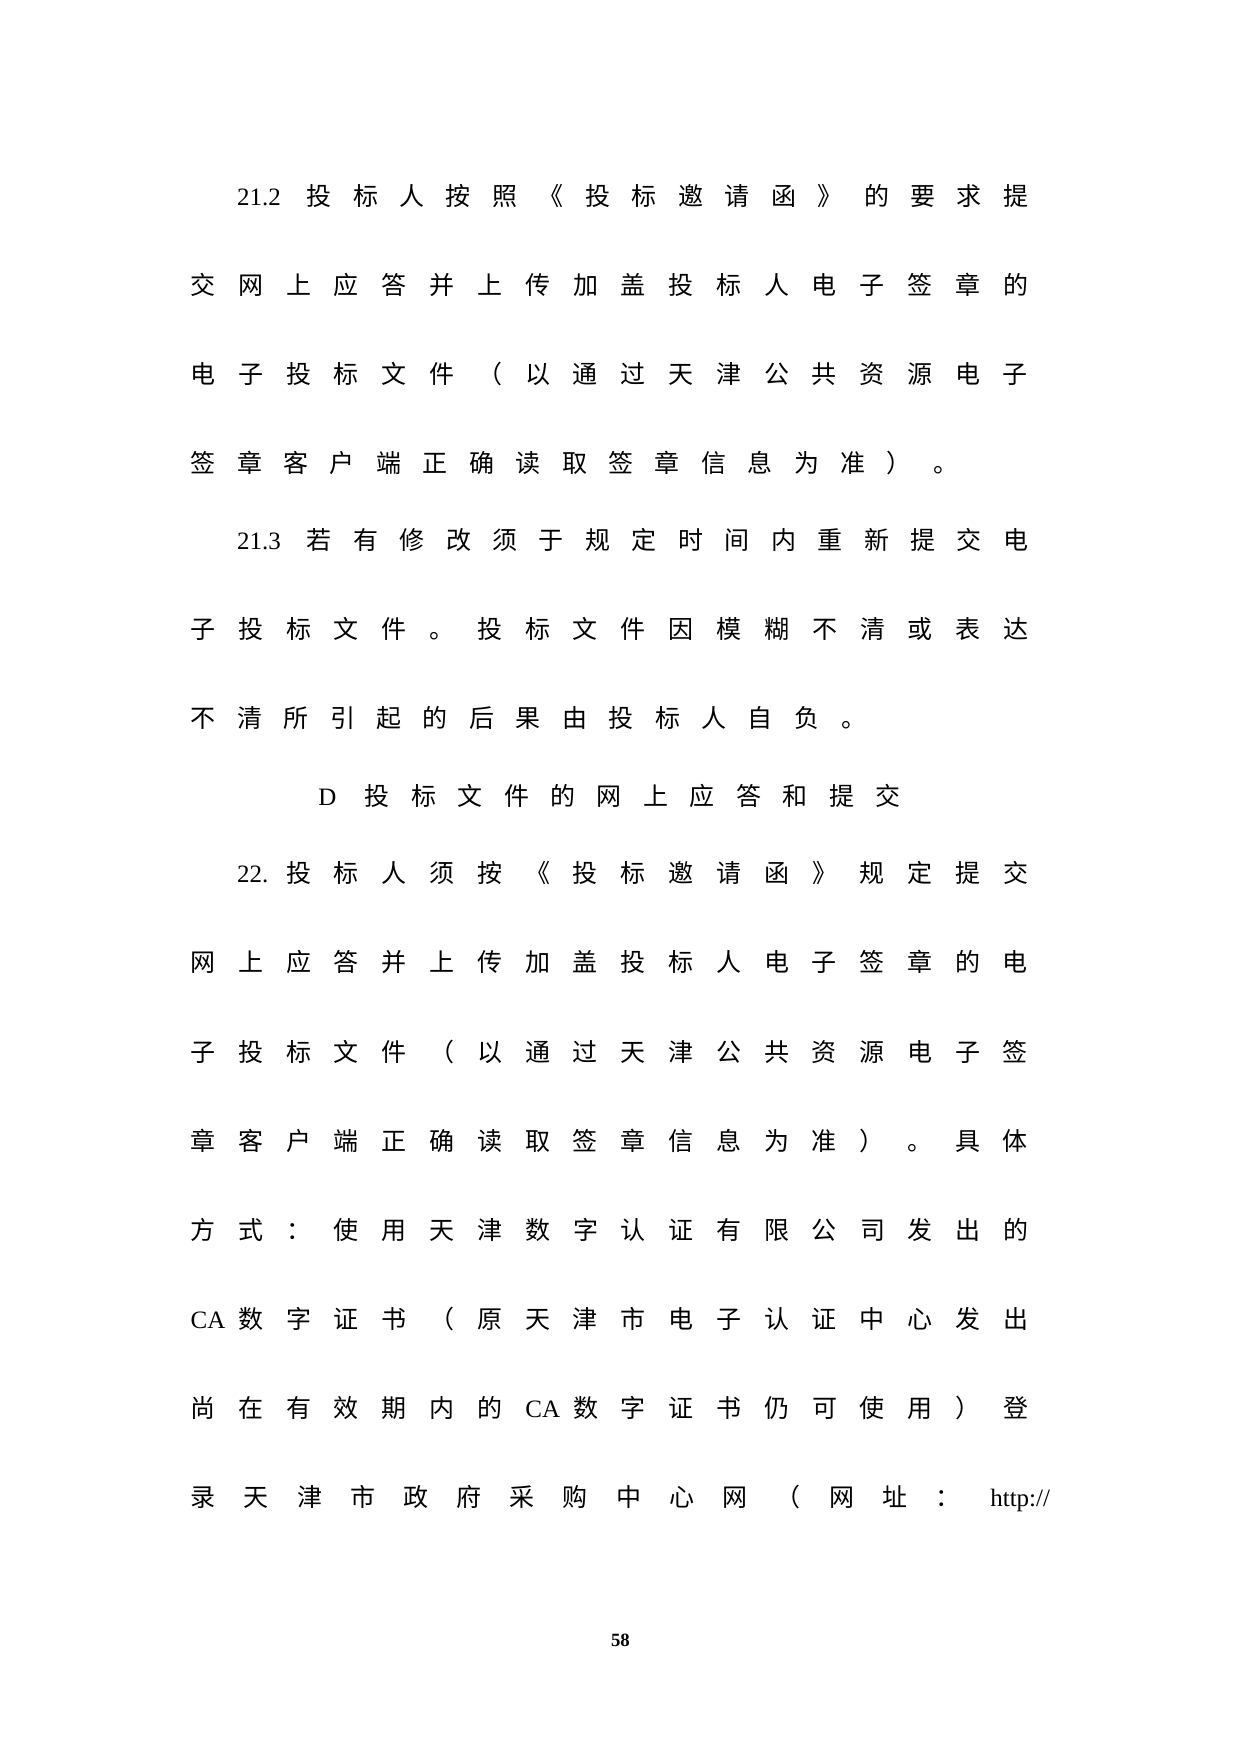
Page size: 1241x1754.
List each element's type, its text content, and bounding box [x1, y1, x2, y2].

text 21.2 投标人按照《投标邀请函》的要求提交网上应答并上传加盖投标人电子签章的电子投标文件（以通过天津公共资源电子签章客户端正确读取签章信息为准）。 [190, 164, 1050, 491]
text D 投标文件的网上应答和提交 [190, 765, 1050, 824]
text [190, 842, 1050, 1525]
text 21.3 若有修改须于规定时间内重新提交电子投标文件。投标文件因模糊不清或表达不清所引起的后果由投标人自负。 [190, 509, 1050, 747]
